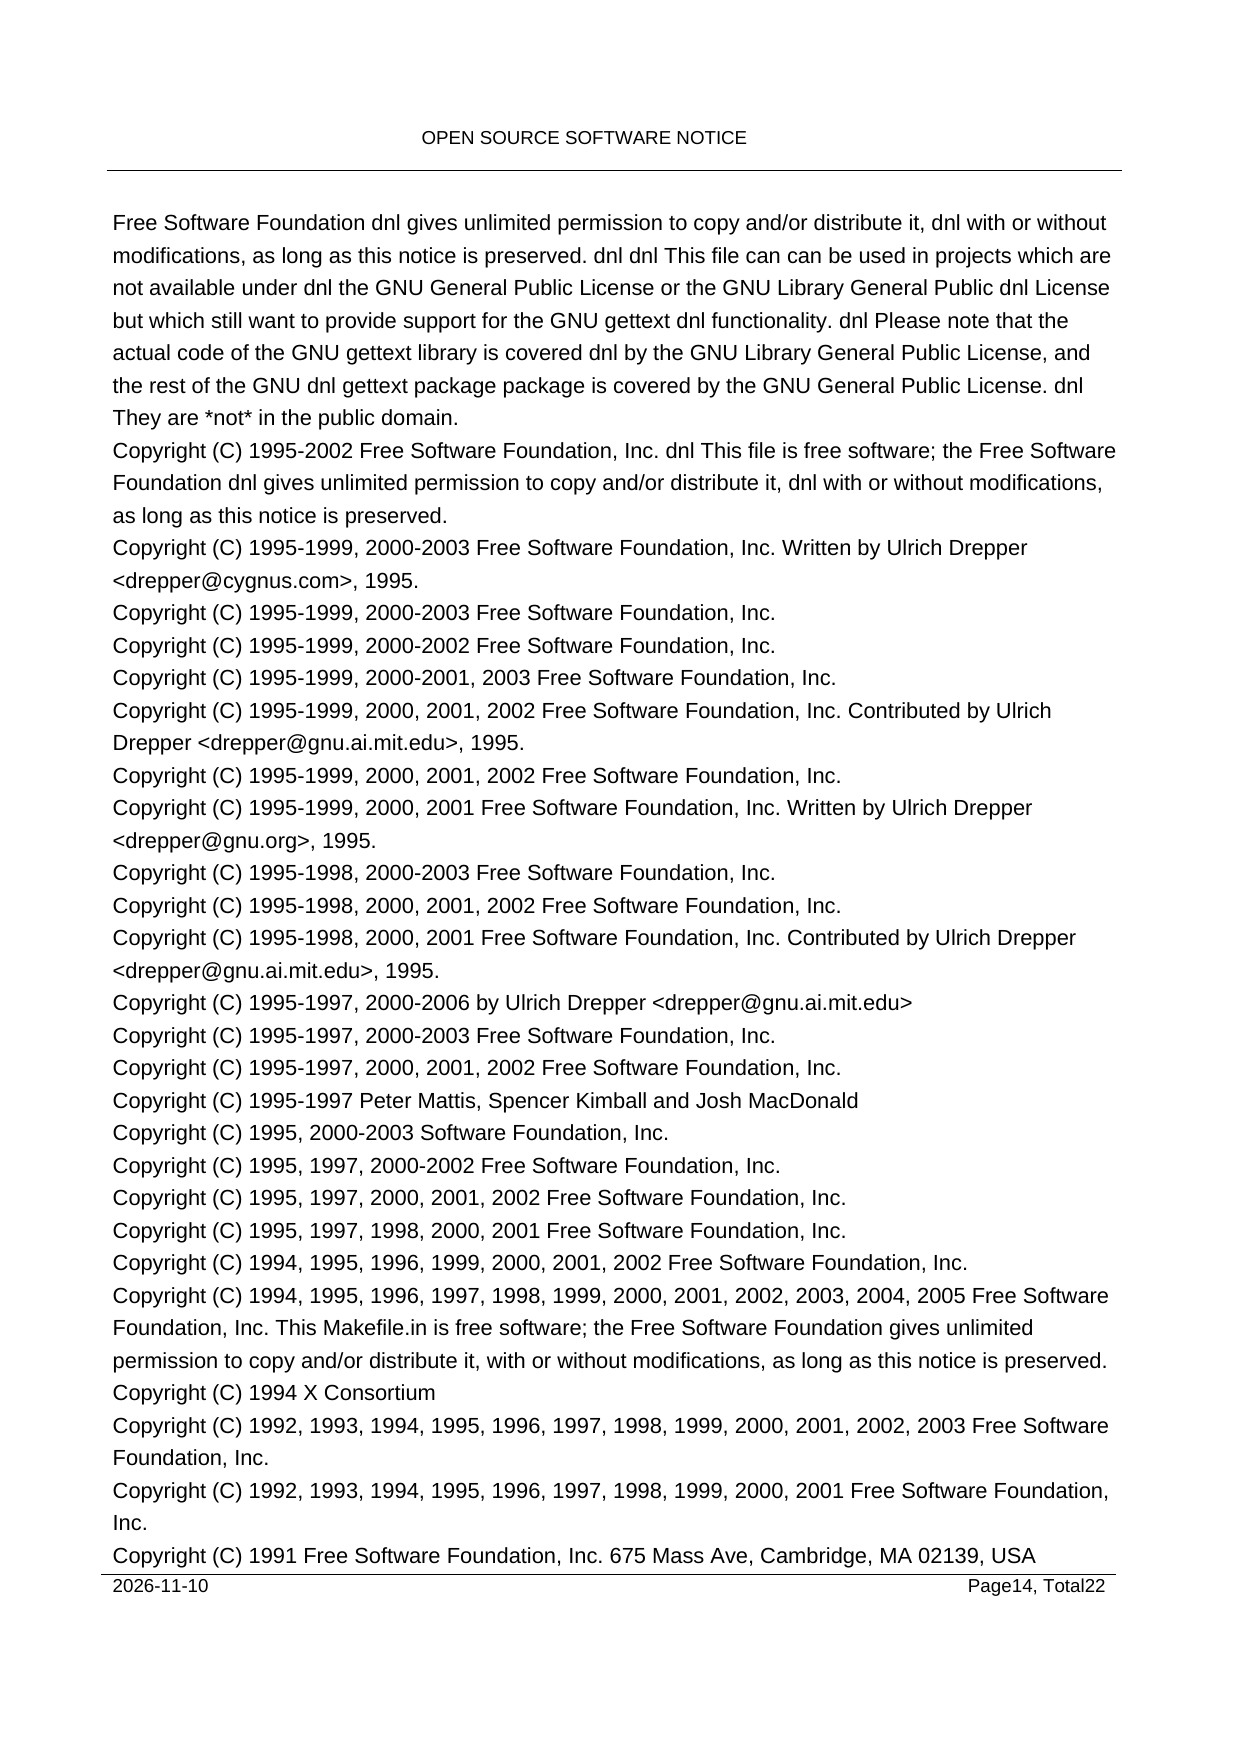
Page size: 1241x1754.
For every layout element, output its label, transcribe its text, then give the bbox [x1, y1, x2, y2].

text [112, 1539, 1128, 1571]
text Copyright (C) 1995-2002 Free Software Foundation, Inc. dnl This file is free software; the Free Software Foundation dnl gives unlimited permission to copy and/or distribute it, dnl with or without modifications, as long as this notice is preserved. [112, 434, 1128, 531]
text Copyright (C) 1995-1999, 2000, 2001, 2002 Free Software Foundation, Inc. Contributed by Ulrich Drepper <drepper@gnu.ai.mit.edu>, 1995. [112, 694, 1128, 759]
text Copyright (C) 1995-1997, 2000, 2001, 2002 Free Software Foundation, Inc. [112, 1051, 1128, 1084]
text Copyright (C) 1995-1999, 2000-2003 Free Software Foundation, Inc. [112, 596, 1128, 629]
text Copyright (C) 1992, 1993, 1994, 1995, 1996, 1997, 1998, 1999, 2000, 2001 Free Software Foundation, Inc. [112, 1474, 1128, 1539]
text Copyright (C) 1995-1997 Peter Mattis, Spencer Kimball and Josh MacDonald [112, 1084, 1128, 1116]
text Copyright (C) 1995-1998, 2000, 2001 Free Software Foundation, Inc. Contributed by Ulrich Drepper <drepper@gnu.ai.mit.edu>, 1995. [112, 921, 1128, 986]
text Copyright (C) 1995, 1997, 1998, 2000, 2001 Free Software Foundation, Inc. [112, 1214, 1128, 1246]
text Copyright (C) 1995-1998, 2000, 2001, 2002 Free Software Foundation, Inc. [112, 889, 1128, 921]
text Copyright (C) 1995-1997, 2000-2003 Free Software Foundation, Inc. [112, 1019, 1128, 1051]
text Copyright (C) 1994 X Consortium [112, 1376, 1128, 1409]
text Copyright (C) 1995, 2000-2003 Software Foundation, Inc. [112, 1116, 1128, 1149]
text Copyright (C) 1995-1999, 2000, 2001 Free Software Foundation, Inc. Written by Ulrich Drepper <drepper@gnu.org>, 1995. [112, 791, 1128, 856]
text Copyright (C) 1995-1999, 2000-2003 Free Software Foundation, Inc. Written by Ulrich Drepper <drepper@cygnus.com>, 1995. [112, 531, 1128, 596]
text Copyright (C) 1995-1999, 2000-2002 Free Software Foundation, Inc. [112, 629, 1128, 661]
text Copyright (C) 1995-1998, 2000-2003 Free Software Foundation, Inc. [112, 856, 1128, 889]
text Copyright (C) 1994, 1995, 1996, 1999, 2000, 2001, 2002 Free Software Foundation, Inc. [112, 1246, 1128, 1279]
text Copyright (C) 1995-1997, 2000-2006 by Ulrich Drepper <drepper@gnu.ai.mit.edu> [112, 986, 1128, 1019]
text Copyright (C) 1995, 1997, 2000, 2001, 2002 Free Software Foundation, Inc. [112, 1181, 1128, 1214]
text Copyright (C) 1995-1999, 2000, 2001, 2002 Free Software Foundation, Inc. [112, 759, 1128, 791]
text Copyright (C) 1995, 1997, 2000-2002 Free Software Foundation, Inc. [112, 1149, 1128, 1181]
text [112, 206, 1128, 434]
text Copyright (C) 1994, 1995, 1996, 1997, 1998, 1999, 2000, 2001, 2002, 2003, 2004, 2005 Free Software Foundation, Inc. This Makefile.in is free software; the Free Software Foundation gives unlimited permission to copy and/or distribute it, with or without modifications, as long as this notice is preserved. [112, 1279, 1128, 1376]
text Copyright (C) 1992, 1993, 1994, 1995, 1996, 1997, 1998, 1999, 2000, 2001, 2002, 2003 Free Software Foundation, Inc. [112, 1409, 1128, 1474]
text Copyright (C) 1995-1999, 2000-2001, 2003 Free Software Foundation, Inc. [112, 661, 1128, 694]
